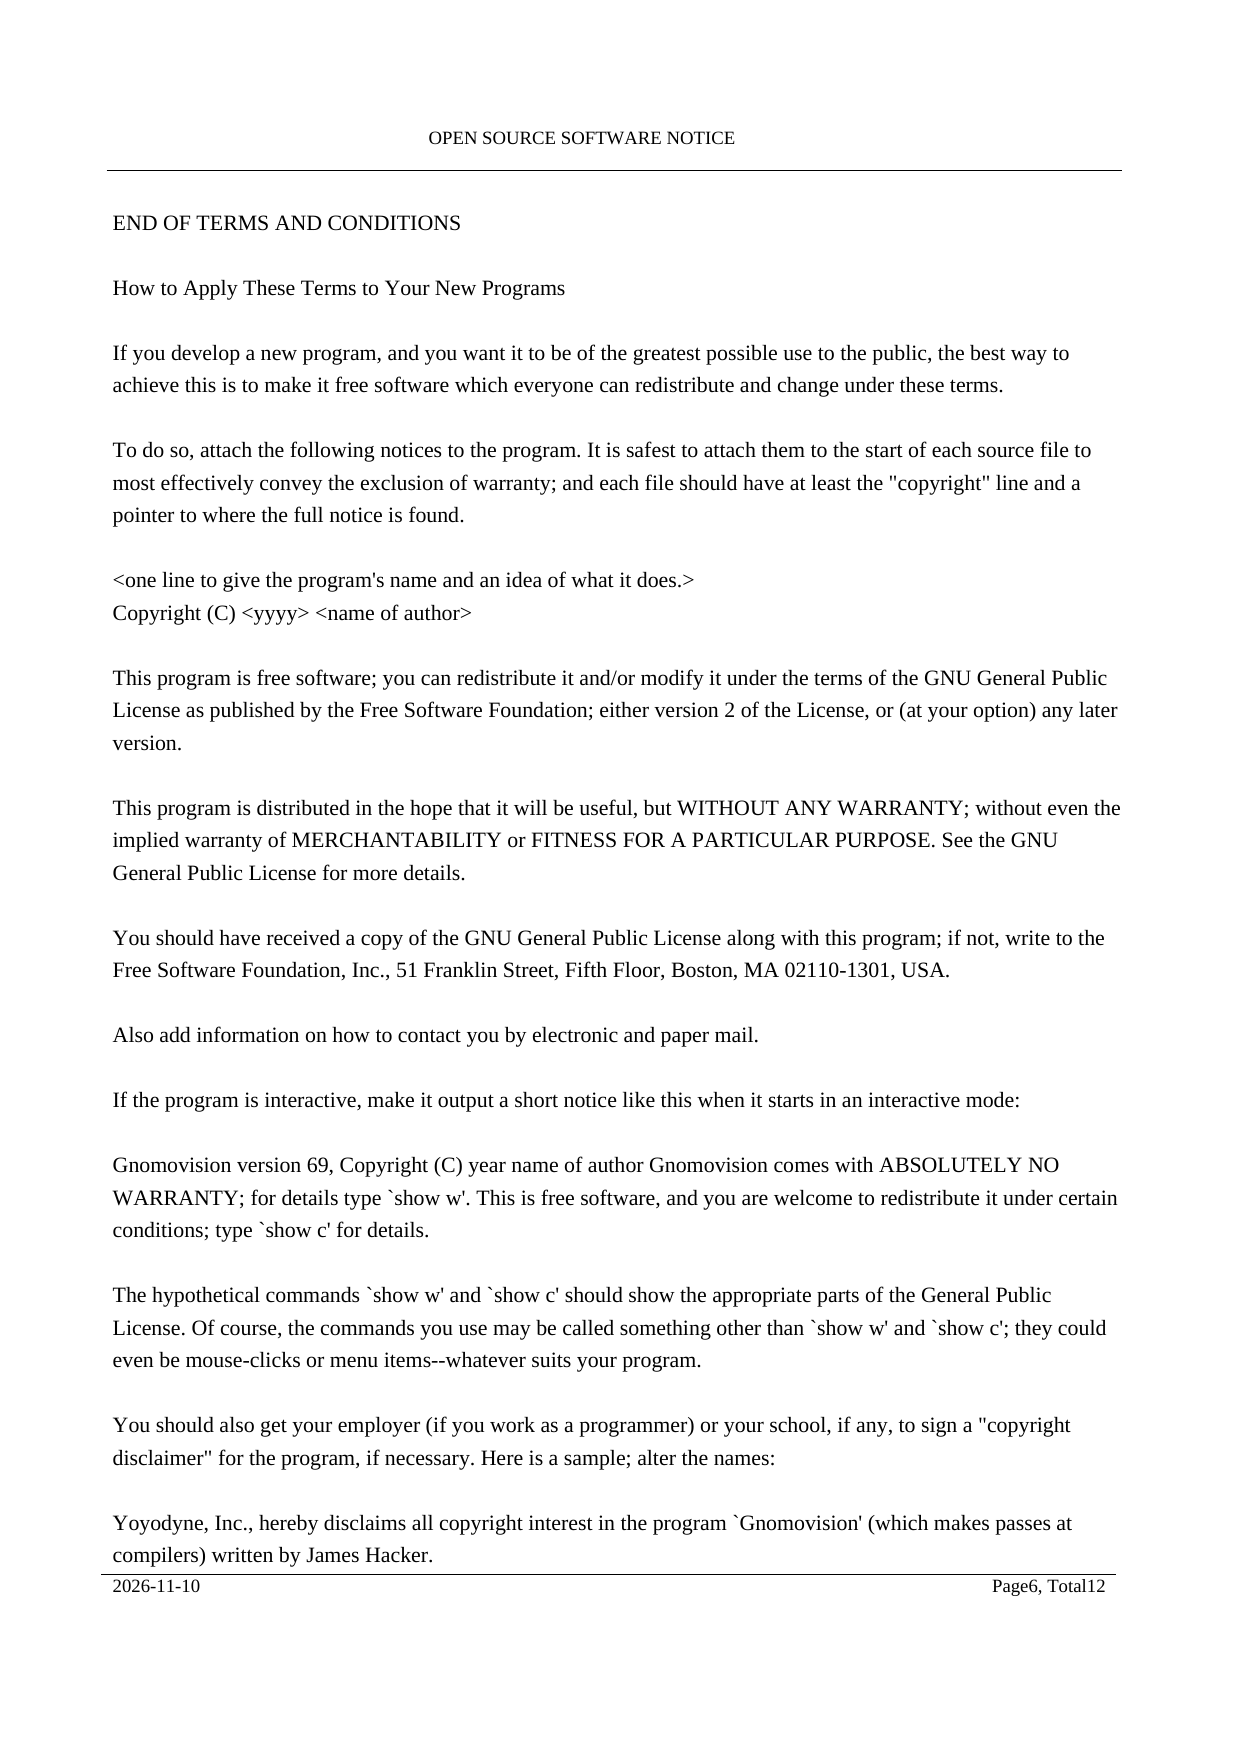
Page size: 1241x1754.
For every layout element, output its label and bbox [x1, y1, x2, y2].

text [112, 206, 1128, 1571]
